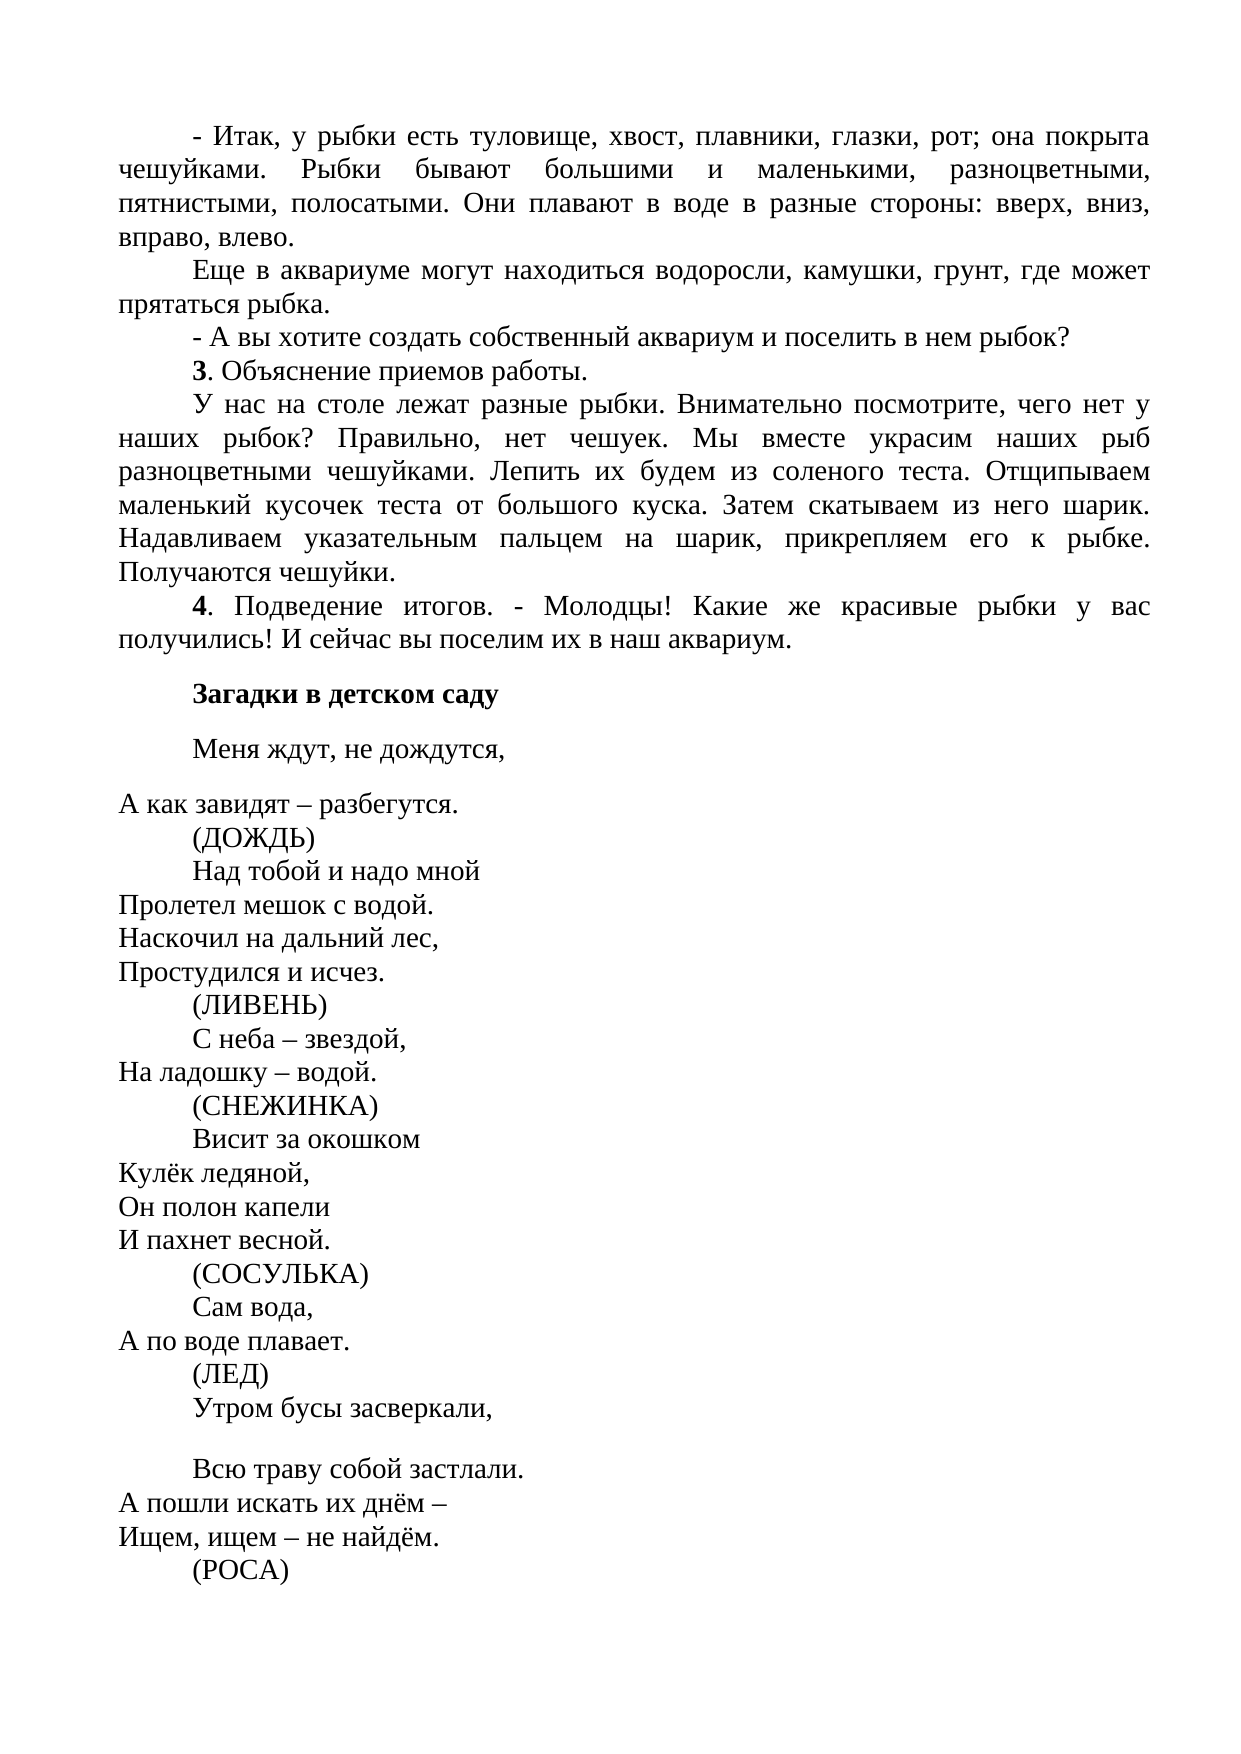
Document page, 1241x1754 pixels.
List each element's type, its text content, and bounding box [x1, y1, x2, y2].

text Меня ждут, не дождутся, А как завидят – разбегутся. [118, 710, 1152, 820]
text 3. Объяснение приемов работы. [118, 353, 1152, 386]
text (РОСА) [118, 1552, 1152, 1586]
text - Итак, у рыбки есть туловище, хвост, плавники, глазки, рот; она покрыта чешуйками. Рыбки бывают большими и маленькими, разноцветными, пятнистыми, полосатыми. Они плавают в воде в разные стороны: вверх, вниз, вправо, влево. [118, 118, 1152, 252]
text Утром бусы засверкали, [118, 1390, 1152, 1452]
text 4. Подведение итогов. - Молодцы! Какие же красивые рыбки у вас получились! И сейчас вы поселим их в наш аквариум. [118, 588, 1152, 655]
text - А вы хотите создать собственный аквариум и поселить в нем рыбок? [118, 319, 1152, 353]
text (ЛИВЕНЬ) [118, 987, 1152, 1021]
text Висит за окошком Кулёк ледяной, Он полон капели И пахнет весной. [118, 1122, 1152, 1256]
text Всю траву собой застлали. А пошли искать их днём – Ищем, ищем – не найдём. [118, 1452, 1152, 1552]
text Над тобой и надо мной Пролетел мешок с водой. Наскочил на дальний лес, Простудился и исчез. [118, 853, 1152, 987]
text (СНЕЖИНКА) [118, 1088, 1152, 1122]
text Загадки в детском саду [118, 655, 1152, 710]
text (ДОЖДЬ) [118, 820, 1152, 853]
text (ЛЕД) [118, 1356, 1152, 1390]
text Сам вода, А по воде плавает. [118, 1289, 1152, 1356]
text С неба – звездой, На ладошку – водой. [118, 1021, 1152, 1088]
text (СОСУЛЬКА) [118, 1256, 1152, 1289]
text Еще в аквариуме могут находиться водоросли, камушки, грунт, где может прятаться рыбка. [118, 252, 1152, 319]
text У нас на столе лежат разные рыбки. Внимательно посмотрите, чего нет у наших рыбок? Правильно, нет чешуек. Мы вместе украсим наших рыб разноцветными чешуйками. Лепить их будем из соленого теста. Отщипываем маленький кусочек теста от большого куска. Затем скатываем из него шарик. Надавливаем указательным пальцем на шарик, прикрепляем его к рыбке. Получаются чешуйки. [118, 386, 1152, 588]
